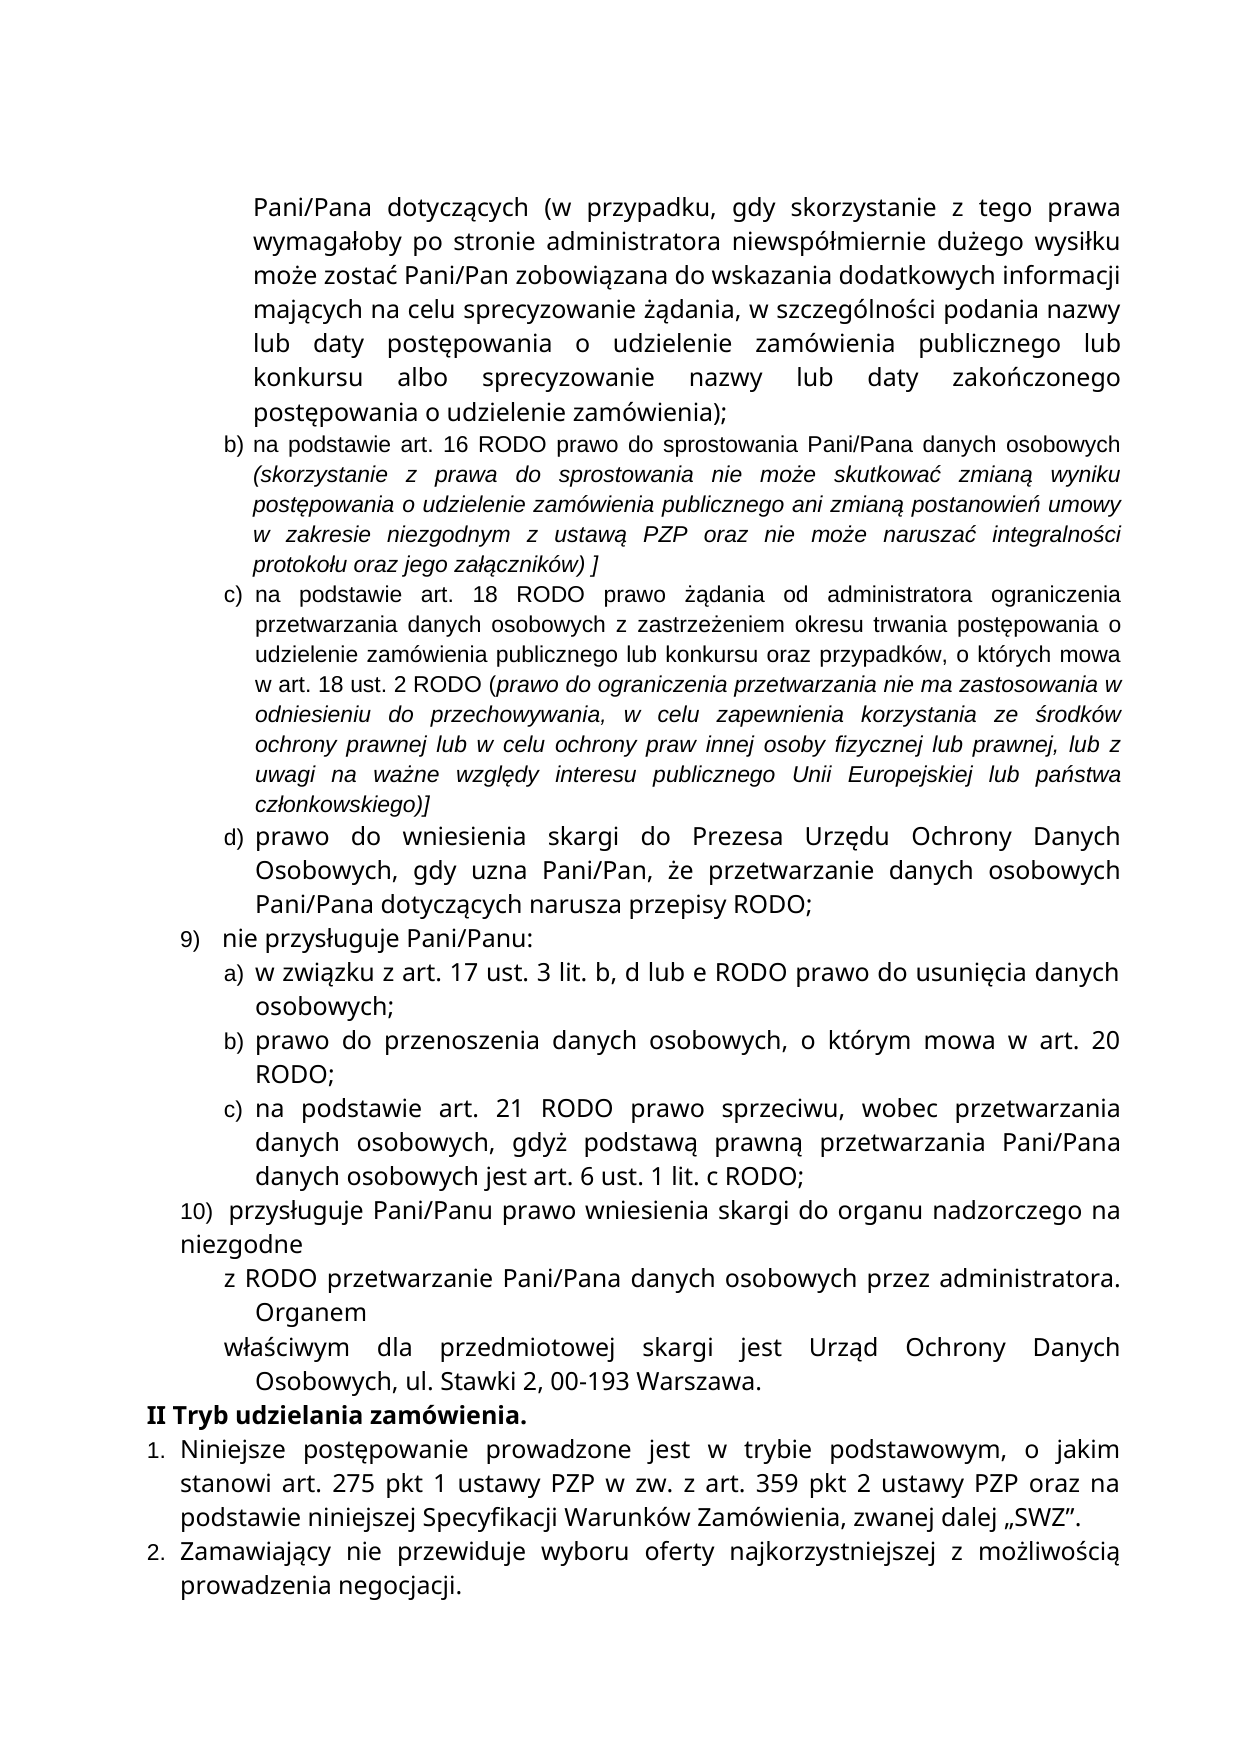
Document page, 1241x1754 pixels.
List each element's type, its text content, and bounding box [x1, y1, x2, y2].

text z RODO przetwarzanie Pani/Pana danych osobowych przez administratora. Organem [224, 1261, 1122, 1329]
text właściwym dla przedmiotowej skargi jest Urząd Ochrony Danych Osobowych, ul. Stawki 2, 00-193 Warszawa. [224, 1329, 1122, 1397]
list na podstawie art. 21 RODO prawo sprzeciwu, wobec przetwarzania danych osobowych, gdyż podstawą prawną przetwarzania Pani/Pana danych osobowych jest art. 6 ust. 1 lit. c RODO; [224, 1091, 1122, 1193]
list prawo do wniesienia skargi do Prezesa Urzędu Ochrony Danych Osobowych, gdy uzna Pani/Pan, że przetwarzanie danych osobowych Pani/Pana dotyczących narusza przepisy RODO; [224, 818, 1122, 920]
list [224, 190, 1122, 428]
list na podstawie art. 18 RODO prawo żądania od administratora ograniczenia przetwarzania danych osobowych z zastrzeżeniem okresu trwania postępowania o udzielenie zamówienia publicznego lub konkursu oraz przypadków, o których mowa w art. 18 ust. 2 RODO (prawo do ograniczenia przetwarzania nie ma zastosowania w odniesieniu do przechowywania, w celu zapewnienia korzystania ze środków ochrony prawnej lub w celu ochrony praw innej osoby fizycznej lub prawnej, lub z uwagi na ważne względy interesu publicznego Unii Europejskiej lub państwa członkowskiego)] [224, 578, 1122, 818]
list Niniejsze postępowanie prowadzone jest w trybie podstawowym, o jakim stanowi art. 275 pkt 1 ustawy PZP w zw. z art. 359 pkt 2 ustawy PZP oraz na podstawie niniejszej Specyfikacji Warunków Zamówienia, zwanej dalej „SWZ”. [147, 1431, 1122, 1533]
list w związku z art. 17 ust. 3 lit. b, d lub e RODO prawo do usunięcia danych osobowych; [224, 954, 1122, 1023]
list przysługuje Pani/Panu prawo wniesienia skargi do organu nadzorczego na niezgodne [180, 1193, 1122, 1261]
list Zamawiający nie przewiduje wyboru oferty najkorzystniejszej z możliwością prowadzenia negocjacji. [147, 1533, 1122, 1602]
text II Tryb udzielania zamówienia. [147, 1397, 1122, 1431]
list prawo do przenoszenia danych osobowych, o którym mowa w art. 20 RODO; [224, 1023, 1122, 1091]
list nie przysługuje Pani/Panu: [180, 920, 1122, 954]
list na podstawie art. 16 RODO prawo do sprostowania Pani/Pana danych osobowych (skorzystanie z prawa do sprostowania nie może skutkować zmianą wyniku postępowania o udzielenie zamówienia publicznego ani zmianą postanowień umowy w zakresie niezgodnym z ustawą PZP oraz nie może naruszać integralności protokołu oraz jego załączników) ] [224, 428, 1122, 578]
